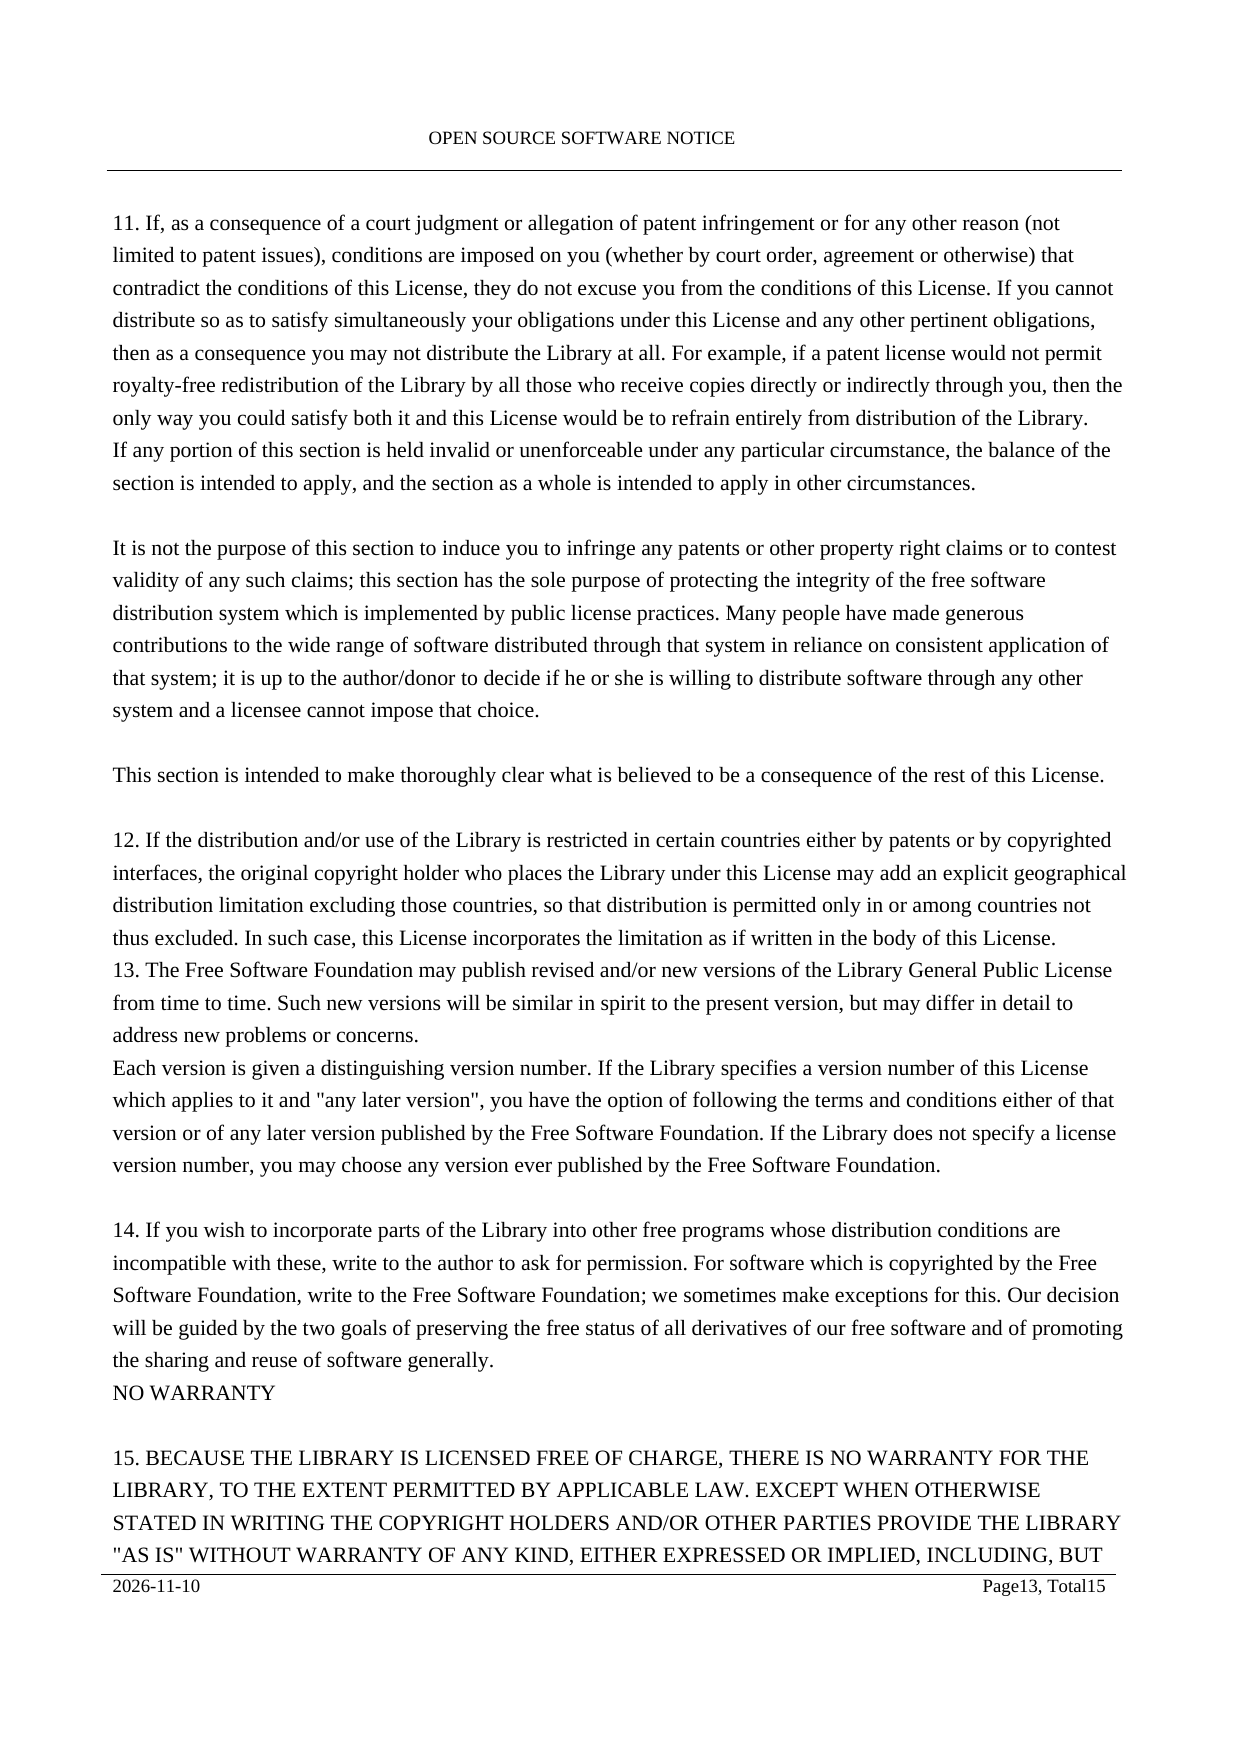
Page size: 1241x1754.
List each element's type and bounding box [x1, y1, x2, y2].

text [112, 206, 1128, 1571]
